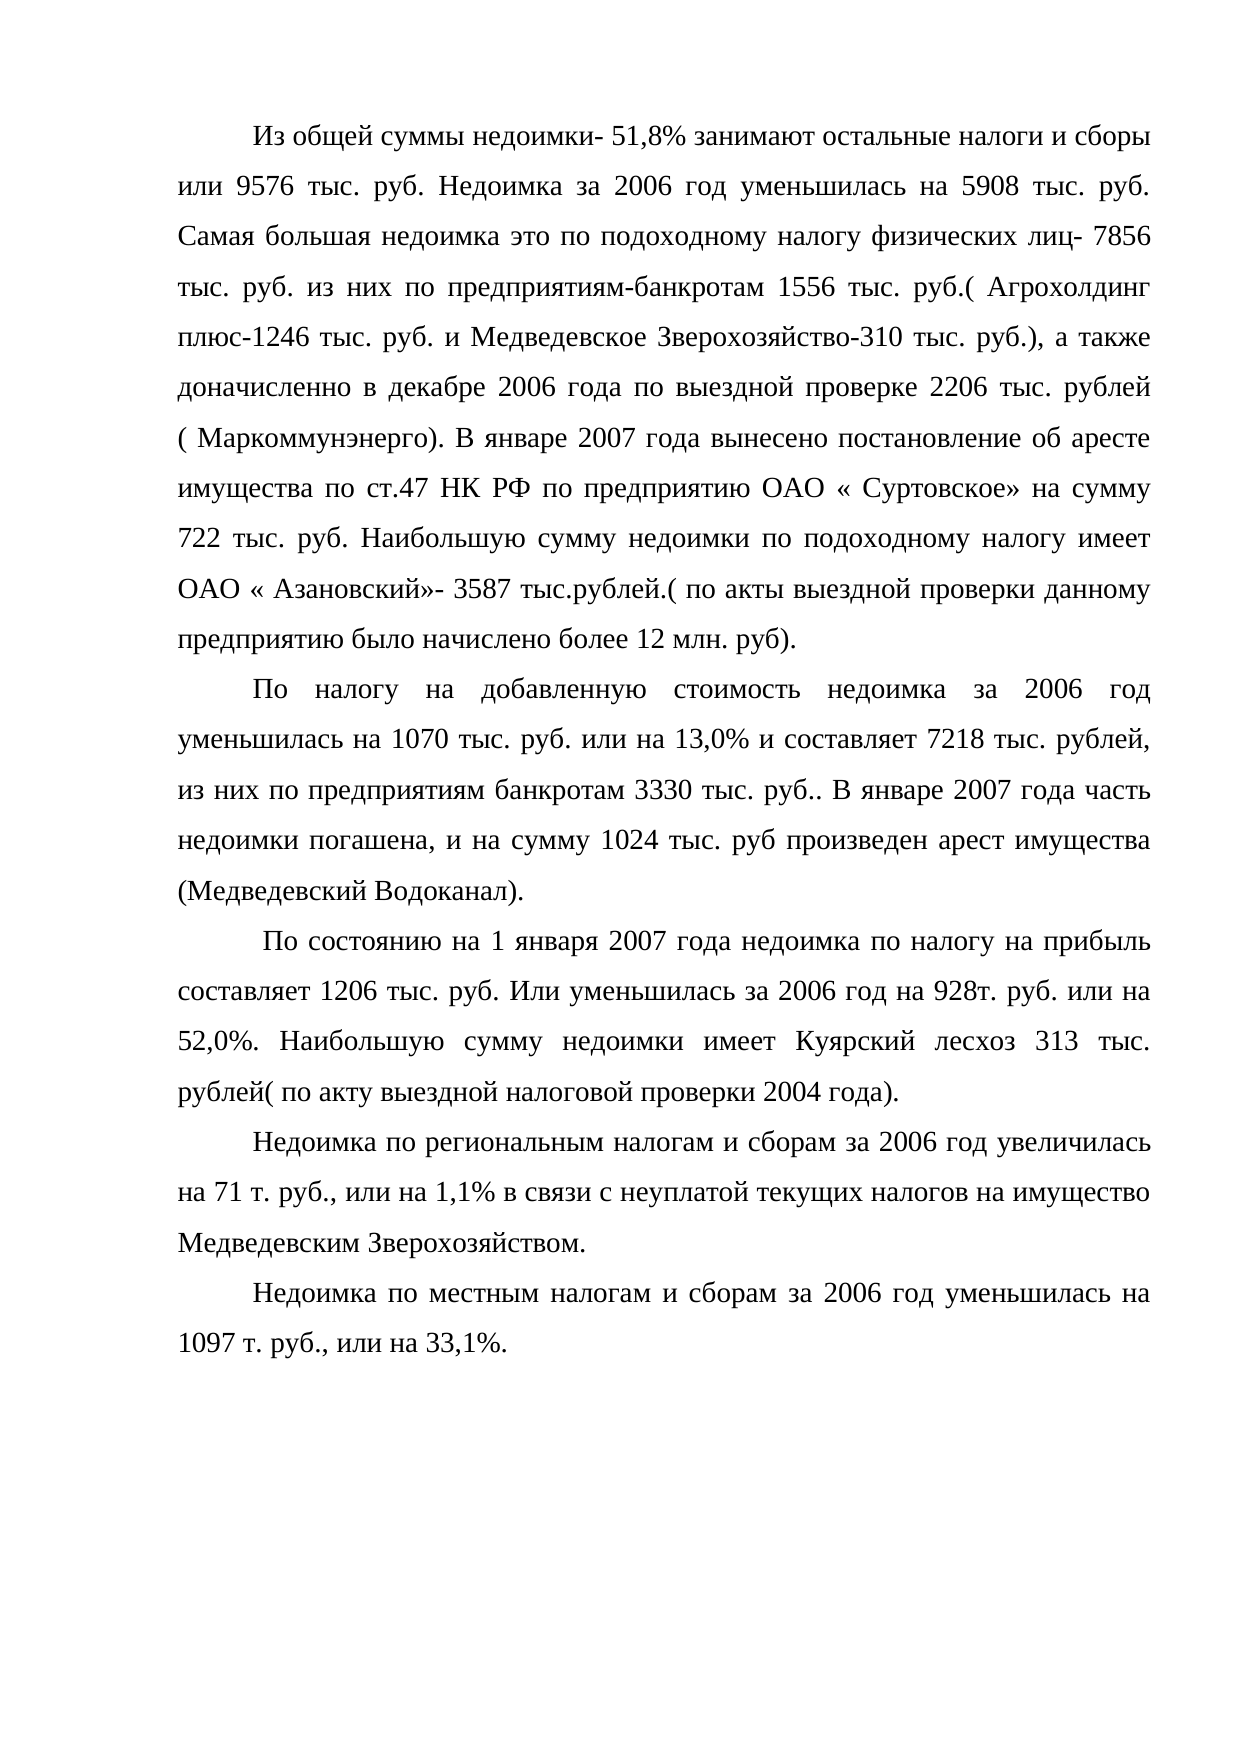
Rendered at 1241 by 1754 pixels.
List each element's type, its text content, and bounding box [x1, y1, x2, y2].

text По состоянию на 1 января 2007 года недоимка по налогу на прибыль составляет 1206 тыс. руб. Или уменьшилась за 2006 год на 928т. руб. или на 52,0%. Наибольшую сумму недоимки имеет Куярский лесхоз 313 тыс. рублей( по акту выездной налоговой проверки 2004 года). [177, 923, 1152, 1108]
text Недоимка по региональным налогам и сборам за 2006 год увеличилась на 71 т. руб., или на 1,1% в связи с неуплатой текущих налогов на имущество Медведевским Зверохозяйством. [177, 1124, 1152, 1258]
text Из общей суммы недоимки- 51,8% занимают остальные налоги и сборы или 9576 тыс. руб. Недоимка за 2006 год уменьшилась на 5908 тыс. руб. Самая большая недоимка это по подоходному налогу физических лиц- 7856 тыс. руб. из них по предприятиям-банкротам 1556 тыс. руб.( Агрохолдинг плюс-1246 тыс. руб. и Медведевское Зверохозяйство-310 тыс. руб.), а также доначисленно в декабре 2006 года по выездной проверке 2206 тыс. рублей ( Маркоммунэнерго). В январе 2007 года вынесено постановление об аресте имущества по ст.47 НК РФ по предприятию ОАО « Суртовское» на сумму 722 тыс. руб. Наибольшую сумму недоимки по подоходному налогу имеет ОАО « Азановский»- 3587 тыс.рублей.( по акты выездной проверки данному предприятию было начислено более 12 млн. руб). [177, 118, 1152, 655]
text По налогу на добавленную стоимость недоимка за 2006 год уменьшилась на 1070 тыс. руб. или на 13,0% и составляет 7218 тыс. рублей, из них по предприятиям банкротам 3330 тыс. руб.. В январе 2007 года часть недоимки погашена, и на сумму 1024 тыс. руб произведен арест имущества (Медведевский Водоканал). [177, 672, 1152, 906]
text Недоимка по местным налогам и сборам за 2006 год уменьшилась на 1097 т. руб., или на 33,1%. [177, 1275, 1152, 1359]
